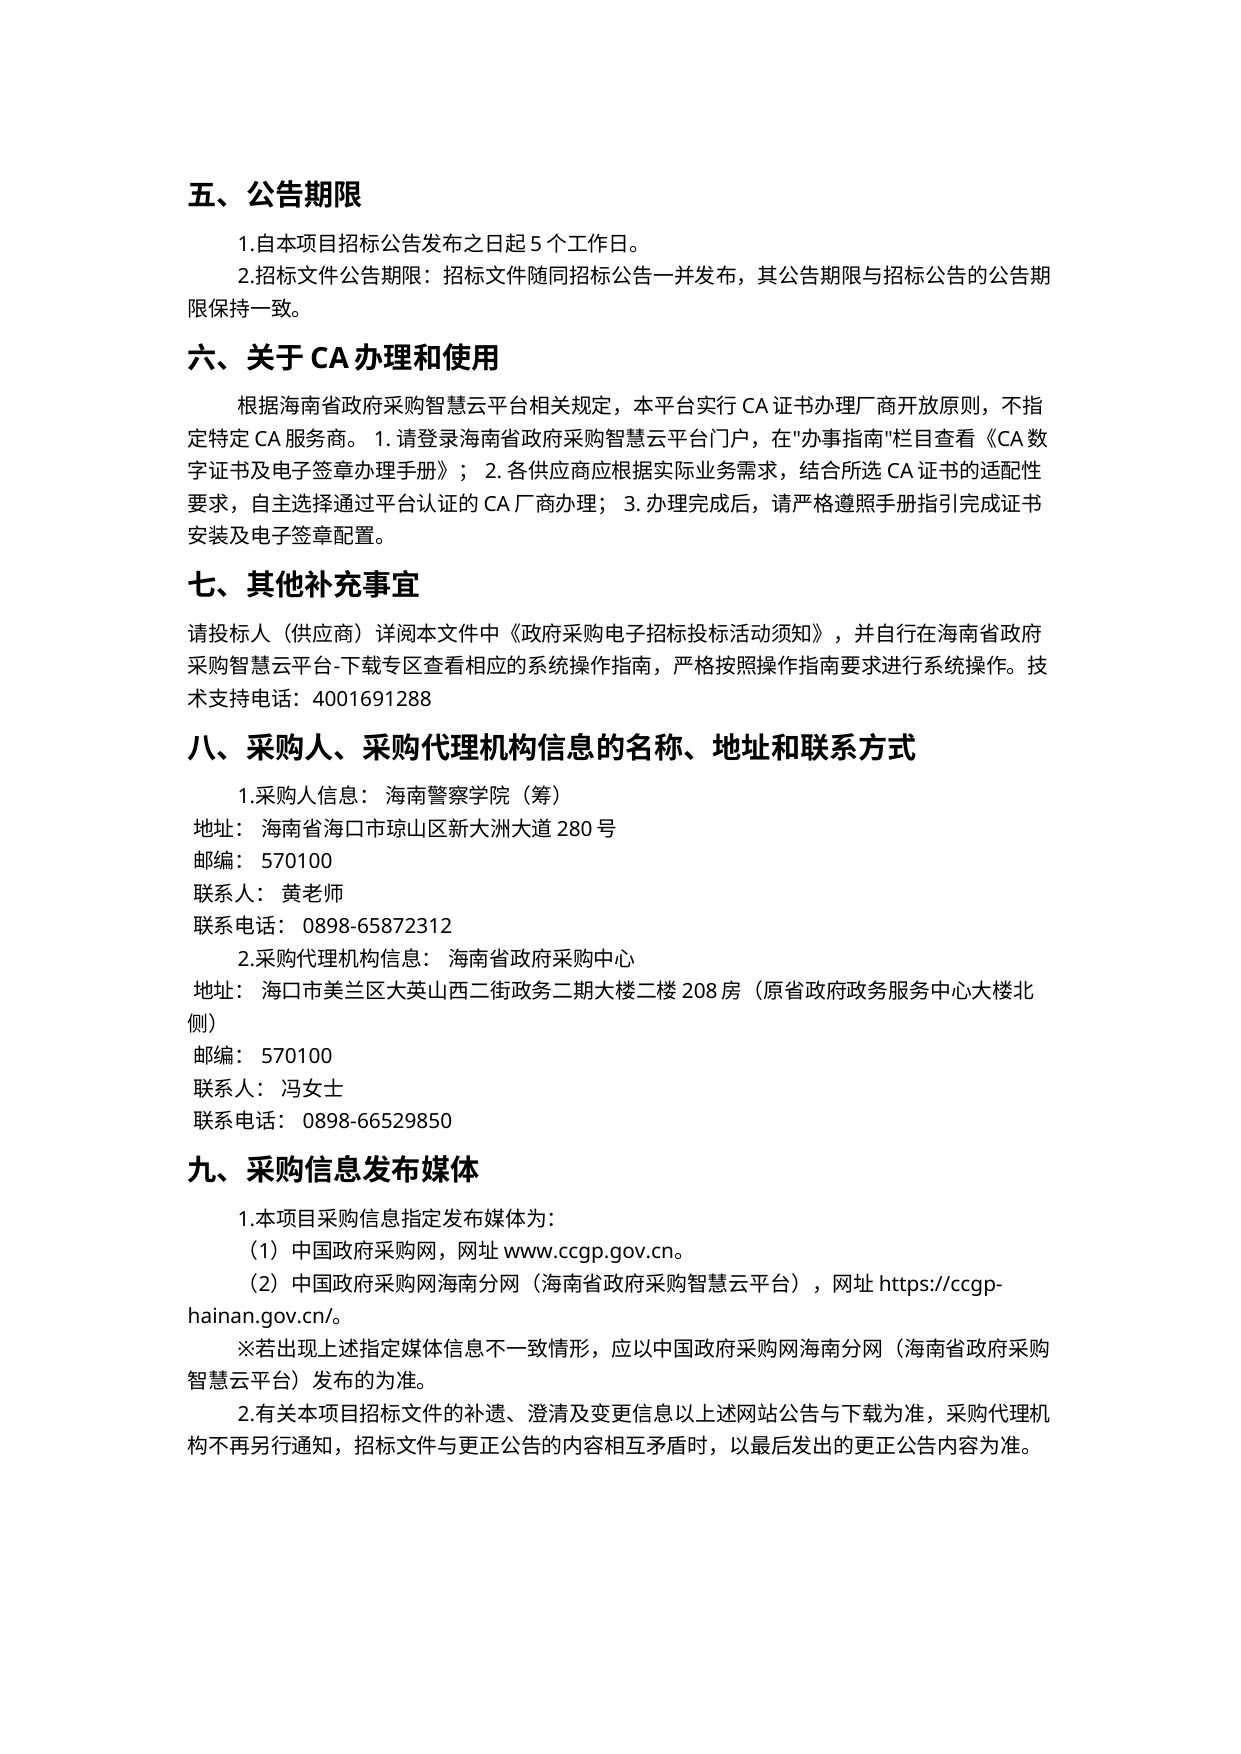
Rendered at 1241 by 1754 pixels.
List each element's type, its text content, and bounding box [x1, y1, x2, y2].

text 八、采购人、采购代理机构信息的名称、地址和联系方式 [187, 714, 1053, 779]
text 七、其他补充事宜 [187, 552, 1053, 617]
text （1）中国政府采购网，网址www.ccgp.gov.cn。 [187, 1234, 1053, 1267]
text ※若出现上述指定媒体信息不一致情形，应以中国政府采购网海南分网（海南省政府采购智慧云平台）发布的为准。 [187, 1332, 1053, 1397]
text 联系人： 黄老师 [187, 877, 1053, 909]
text 根据海南省政府采购智慧云平台相关规定，本平台实行CA证书办理厂商开放原则，不指定特定CA服务商。 1. 请登录海南省政府采购智慧云平台门户，在"办事指南"栏目查看《CA数字证书及电子签章办理手册》； 2. 各供应商应根据实际业务需求，结合所选CA证书的适配性要求，自主选择通过平台认证的CA厂商办理； 3. 办理完成后，请严格遵照手册指引完成证书安装及电子签章配置。 [187, 389, 1053, 552]
text 邮编： 570100 [187, 1039, 1053, 1072]
text 请投标人（供应商）详阅本文件中《政府采购电子招标投标活动须知》，并自行在海南省政府采购智慧云平台-下载专区查看相应的系统操作指南，严格按照操作指南要求进行系统操作。技术支持电话：4001691288 [187, 617, 1053, 714]
text 2.采购代理机构信息： 海南省政府采购中心 [187, 942, 1053, 974]
text （2）中国政府采购网海南分网（海南省政府采购智慧云平台），网址https://ccgp-hainan.gov.cn/。 [187, 1267, 1053, 1332]
text 2.招标文件公告期限：招标文件随同招标公告一并发布，其公告期限与招标公告的公告期限保持一致。 [187, 259, 1053, 324]
text 1.自本项目招标公告发布之日起5个工作日。 [187, 227, 1053, 259]
text 2.有关本项目招标文件的补遗、澄清及变更信息以上述网站公告与下载为准，采购代理机构不再另行通知，招标文件与更正公告的内容相互矛盾时，以最后发出的更正公告内容为准。 [187, 1397, 1053, 1462]
text 1.采购人信息： 海南警察学院（筹） [187, 779, 1053, 812]
text 邮编： 570100 [187, 844, 1053, 877]
text 联系电话： 0898-66529850 [187, 1104, 1053, 1137]
text 地址： 海南省海口市琼山区新大洲大道280号 [187, 812, 1053, 844]
text 联系人： 冯女士 [187, 1072, 1053, 1104]
text 六、关于CA办理和使用 [187, 324, 1053, 389]
text 联系电话： 0898-65872312 [187, 909, 1053, 942]
text 地址： 海口市美兰区大英山西二街政务二期大楼二楼208房（原省政府政务服务中心大楼北侧） [187, 974, 1053, 1039]
text 五、公告期限 [187, 162, 1053, 227]
text 九、采购信息发布媒体 [187, 1137, 1053, 1202]
text 1.本项目采购信息指定发布媒体为： [187, 1202, 1053, 1234]
